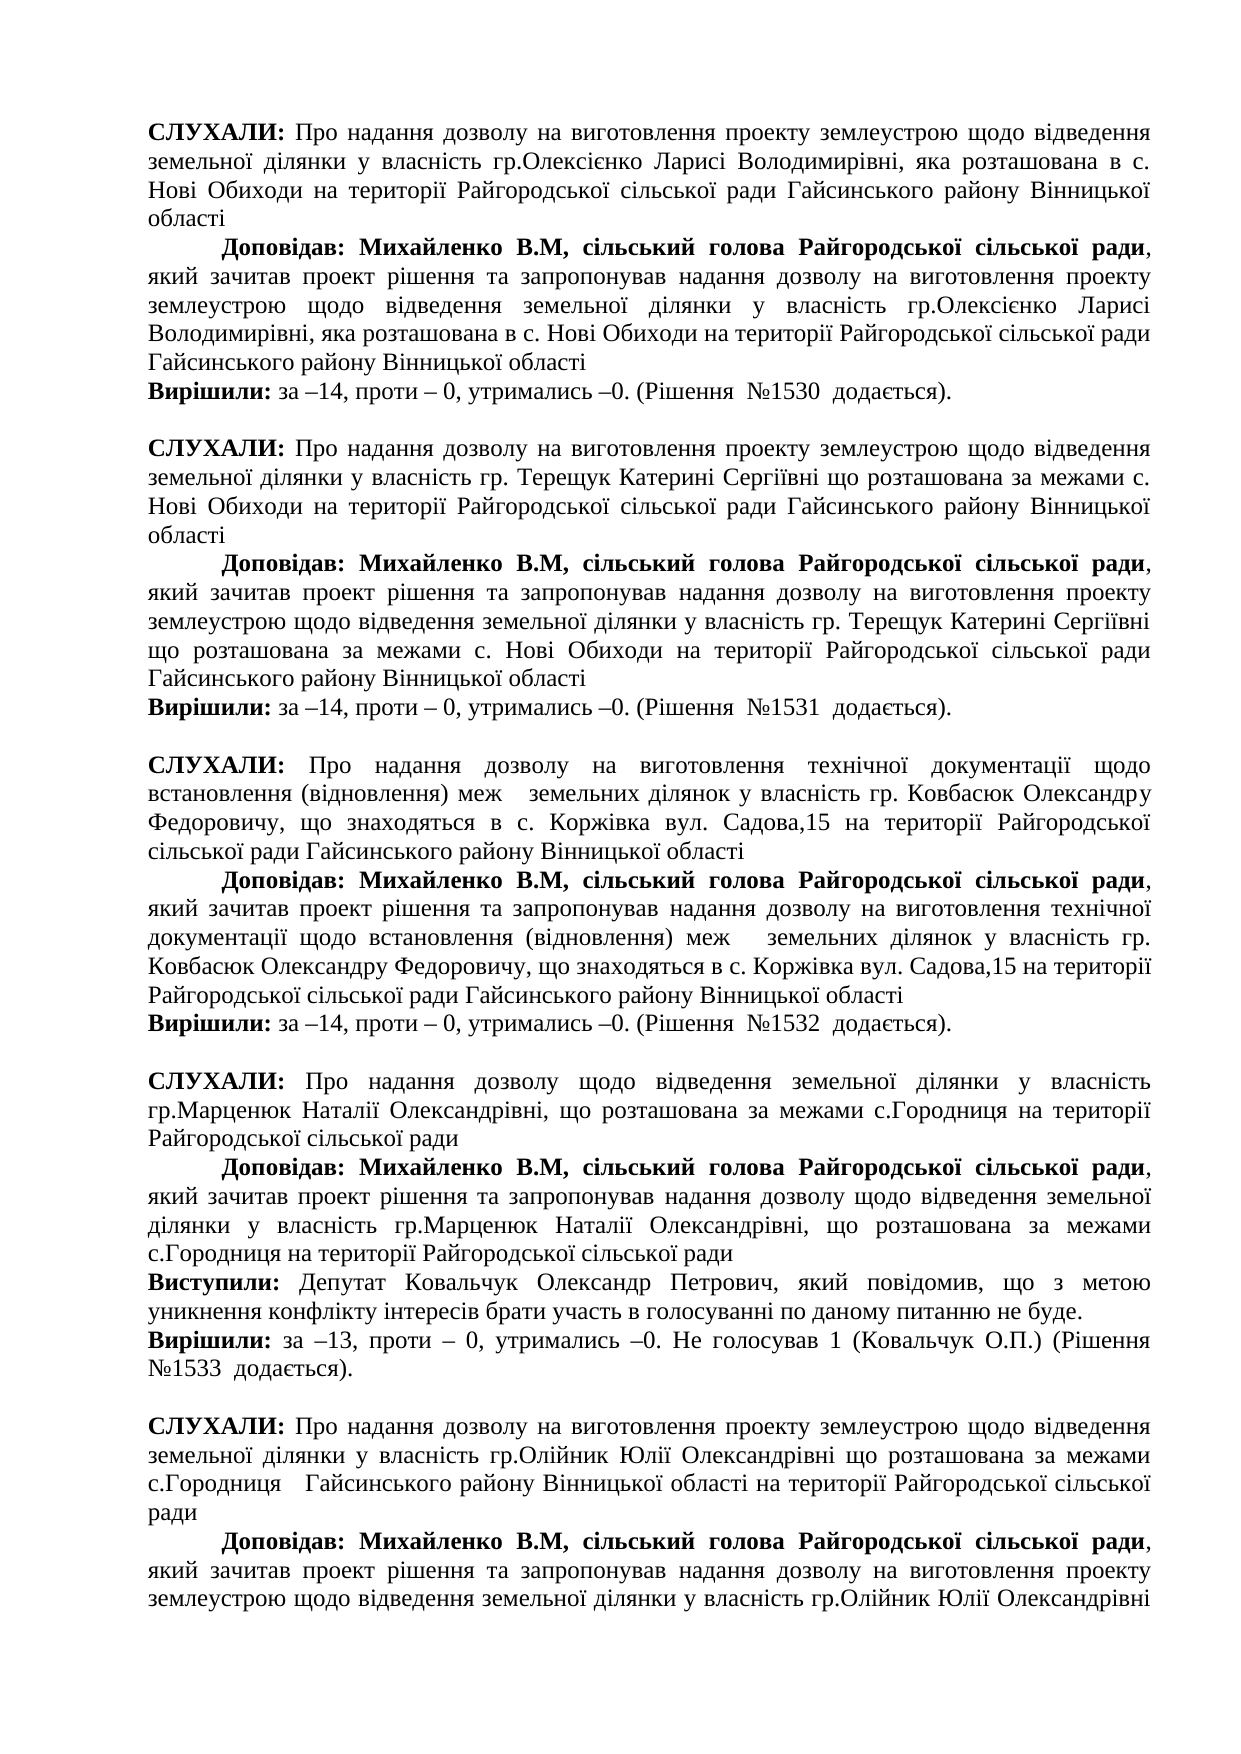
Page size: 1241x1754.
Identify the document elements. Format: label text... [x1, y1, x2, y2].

text Вирішили: за –14, проти – 0, утримались –0. (Рішення №1532 додається). [148, 1008, 1152, 1037]
text СЛУХАЛИ: Про надання дозволу на виготовлення проекту землеустрою щодо відведення земельної ділянки у власність гр.Олексієнко Ларисі Володимирівні, яка розташована в с. Нові Обиходи на території Райгородської сільської ради Гайсинського району Вінницької області [148, 117, 1152, 232]
text СЛУХАЛИ: Про надання дозволу на виготовлення технічної документації щодо встановлення (відновлення) меж земельних ділянок у власність гр. Ковбасюк Олександру Федоровичу, що знаходяться в с. Коржівка вул. Садова,15 на території Райгородської сільської ради Гайсинського району Вінницької області [148, 750, 1152, 865]
text Вирішили: за –14, проти – 0, утримались –0. (Рішення №1530 додається). [148, 376, 1152, 405]
text СЛУХАЛИ: Про надання дозволу щодо відведення земельної ділянки у власність гр.Марценюк Наталії Олександрівні, що розташована за межами с.Городниця на території Райгородської сільської ради [148, 1066, 1152, 1152]
text СЛУХАЛИ: Про надання дозволу на виготовлення проекту землеустрою щодо відведення земельної ділянки у власність гр.Олійник Юлії Олександрівні що розташована за межами с.Городниця Гайсинського району Вінницької області на території Райгородської сільської ради [148, 1411, 1152, 1526]
text СЛУХАЛИ: Про надання дозволу на виготовлення проекту землеустрою щодо відведення земельної ділянки у власність гр. Терещук Катерині Сергіївні що розташована за межами с. Нові Обиходи на території Райгородської сільської ради Гайсинського району Вінницької області [148, 433, 1152, 548]
text Вирішили: за –13, проти – 0, утримались –0. Не голосував 1 (Ковальчук О.П.) (Рішення №1533 додається). [148, 1325, 1152, 1382]
text Доповідав: Михайленко В.М, сільський голова Райгородської сільської ради, який зачитав проект рішення та запропонував надання дозволу щодо відведення земельної ділянки у власність гр.Марценюк Наталії Олександрівні, що розташована за межами с.Городниця на території Райгородської сільської ради [148, 1152, 1152, 1267]
text Вирішили: за –14, проти – 0, утримались –0. (Рішення №1531 додається). [148, 692, 1152, 721]
text Доповідав: Михайленко В.М, сільський голова Райгородської сільської ради, який зачитав проект рішення та запропонував надання дозволу на виготовлення проекту землеустрою щодо відведення земельної ділянки у власність гр.Олексієнко Ларисі Володимирівні, яка розташована в с. Нові Обиходи на території Райгородської сільської ради Гайсинського району Вінницької області [148, 232, 1152, 376]
text Доповідав: Михайленко В.М, сільський голова Райгородської сільської ради, який зачитав проект рішення та запропонував надання дозволу на виготовлення проекту землеустрою щодо відведення земельної ділянки у власність гр. Терещук Катерині Сергіївні що розташована за межами с. Нові Обиходи на території Райгородської сільської ради Гайсинського району Вінницької області [148, 548, 1152, 692]
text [148, 1526, 1152, 1612]
text Доповідав: Михайленко В.М, сільський голова Райгородської сільської ради, який зачитав проект рішення та запропонував надання дозволу на виготовлення технічної документації щодо встановлення (відновлення) меж земельних ділянок у власність гр. Ковбасюк Олександру Федоровичу, що знаходяться в с. Коржівка вул. Садова,15 на території Райгородської сільської ради Гайсинського району Вінницької області [148, 865, 1152, 1008]
